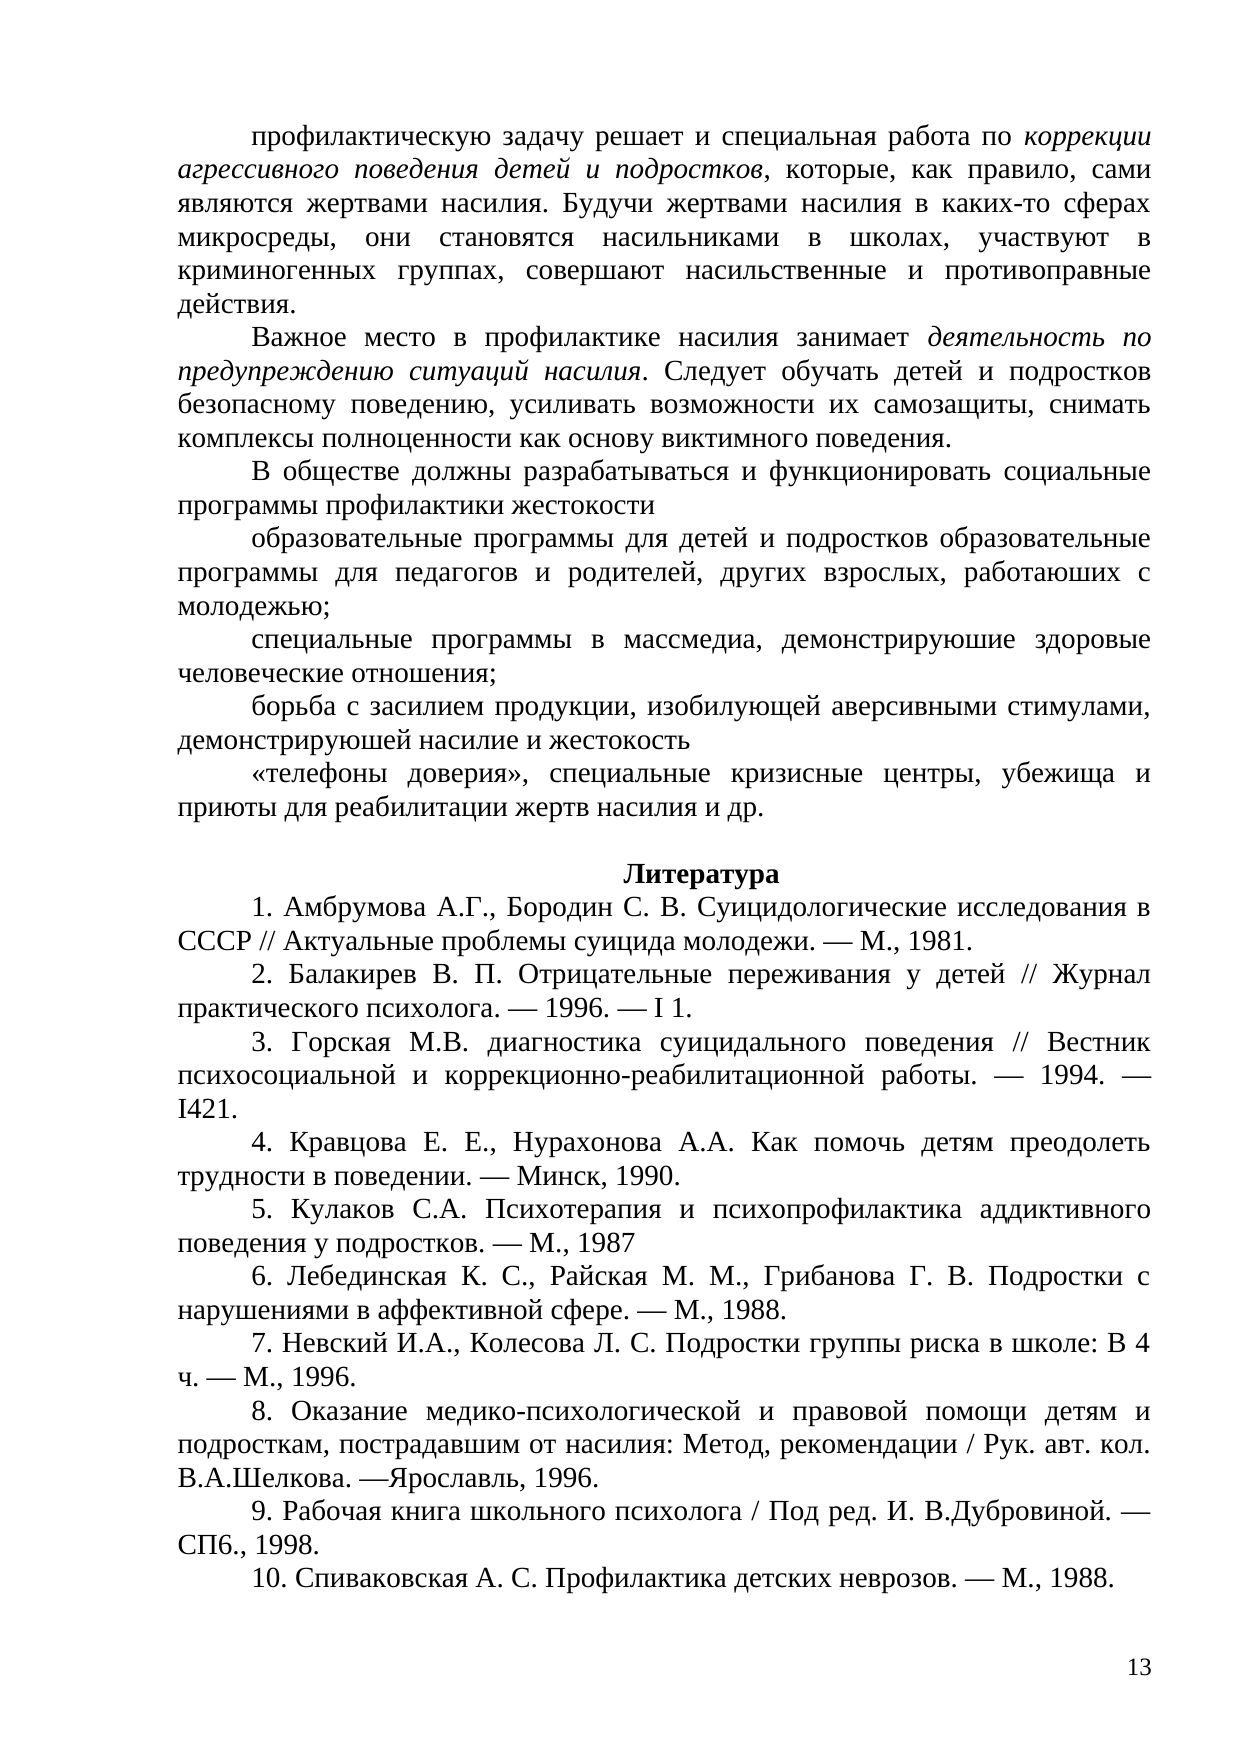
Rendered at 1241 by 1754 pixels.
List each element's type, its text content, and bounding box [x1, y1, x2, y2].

text профилактическую задачу решает и специальная работа по коррекции агрессивного поведения детей и подростков, которые, как правило, сами являются жертвами насилия. Будучи жертвами насилия в каких-то сферах микросреды, они становятся насильниками в школах, участвуют в криминогенных группах, совершают насильственные и противоправные действия. [177, 118, 1152, 319]
text Литература [177, 856, 1152, 889]
text 1. Амбрумова А.Г., Бородин С. В. Суицидологические исследования в СССР // Актуальные проблемы суицида молодежи. — М., 1981. [177, 889, 1152, 957]
text 9. Рабочая книга школьного психолога / Под ред. И. В.Дубровиной. — СП6., 1998. [177, 1493, 1152, 1560]
text 2. Балакирев В. П. Отрицательные переживания у детей // Журнал практического психолога. — 1996. — I 1. [177, 957, 1152, 1024]
text 3. Горская М.В. диагностика суицидального поведения // Вестник психосоциальной и коррекционно-реабилитационной работы. — 1994. — I421. [177, 1024, 1152, 1124]
text 4. Кравцова Е. Е., Нурахонова А.А. Как помочь детям преодолеть трудности в поведении. — Минск, 1990. [177, 1124, 1152, 1191]
text образовательные программы для детей и подростков образовательные программы для педагогов и родителей, других взрослых, работаюших с молодежью; [177, 521, 1152, 621]
text В обществе должны разрабатываться и функционировать социальные программы профилактики жестокости [177, 453, 1152, 521]
text борьба с засилием продукции, изобилующей аверсивными стимулами, демонстрируюшей насилие и жестокость [177, 688, 1152, 755]
text специальные программы в массмедиа, демонстрируюшие здоровые человеческие отношения; [177, 621, 1152, 688]
text «телефоны доверия», специальные кризисные центры, убежища и приюты для реабилитации жертв насилия и др. [177, 755, 1152, 822]
text 6. Лебединская К. С., Райская М. М., Грибанова Г. В. Подростки с нарушениями в аффективной сфере. — М., 1988. [177, 1258, 1152, 1326]
text 8. Оказание медико-психологической и правовой помощи детям и подросткам, пострадавшим от насилия: Метод, рекомендации / Рук. авт. кол. В.А.Шелкова. —Ярославль, 1996. [177, 1393, 1152, 1493]
text Важное место в профилактике насилия занимает деятельность по предупреждению ситуаций насилия. Следует обучать детей и подростков безопасному поведению, усиливать возможности их самозащиты, снимать комплексы полноценности как основу виктимного поведения. [177, 319, 1152, 453]
text 10. Спиваковская А. С. Профилактика детских неврозов. — М., 1988. [177, 1560, 1152, 1594]
text 5. Кулаков С.А. Психотерапия и психопрофилактика аддиктивного поведения у подростков. — М., 1987 [177, 1191, 1152, 1258]
text 7. Невский И.А., Колесова Л. С. Подростки группы риска в школе: В 4 ч. — М., 1996. [177, 1326, 1152, 1393]
